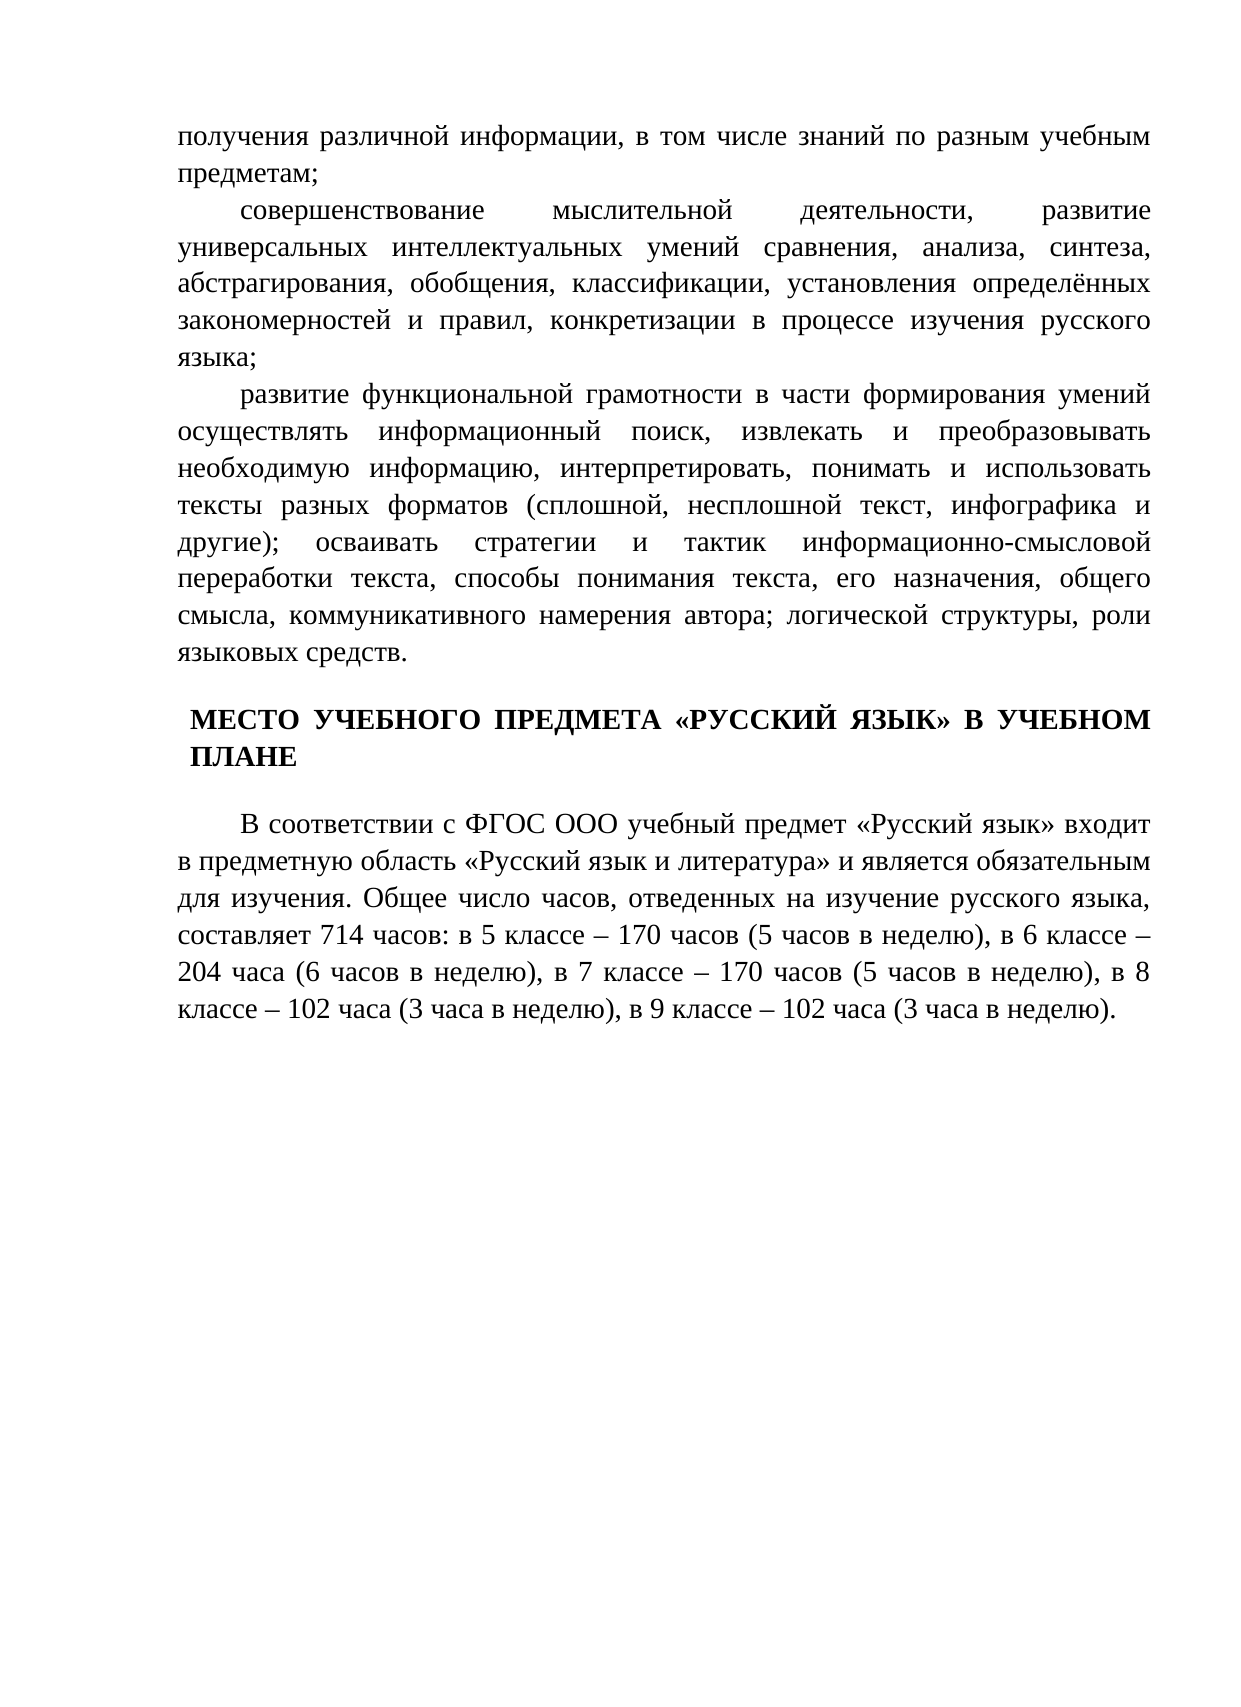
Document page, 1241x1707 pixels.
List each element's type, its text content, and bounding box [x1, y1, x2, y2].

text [177, 118, 1152, 188]
text развитие функциональной грамотности в части формирования умений осуществлять информационный поиск, извлекать и преобразовывать необходимую информацию, интерпретировать, понимать и использовать тексты разных форматов (сплошной, несплошной текст, инфографика и другие); осваивать стратегии и тактик информационно-смысловой переработки текста, способы понимания текста, его назначения, общего смысла, коммуникативного намерения автора; логической структуры, роли языковых средств. [177, 376, 1152, 668]
text МЕСТО УЧЕБНОГО ПРЕДМЕТА «РУССКИЙ ЯЗЫК» В УЧЕБНОМ ПЛАНЕ [190, 702, 1152, 772]
text В соответствии с ФГОС ООО учебный предмет «Русский язык» входит в предметную область «Русский язык и литература» и является обязательным для изучения. Общее число часов, отведенных на изучение русского языка, составляет 714 часов: в 5 классе – 170 часов (5 часов в неделю), в 6 классе – 204 часа (6 часов в неделю), в 7 классе – 170 часов (5 часов в неделю), в 8 классе – 102 часа (3 часа в неделю), в 9 классе – 102 часа (3 часа в неделю). [177, 806, 1152, 1024]
text совершенствование мыслительной деятельности, развитие универсальных интеллектуальных умений сравнения, анализа, синтеза, абстрагирования, обобщения, классификации, установления определённых закономерностей и правил, конкретизации в процессе изучения русского языка; [177, 192, 1152, 373]
